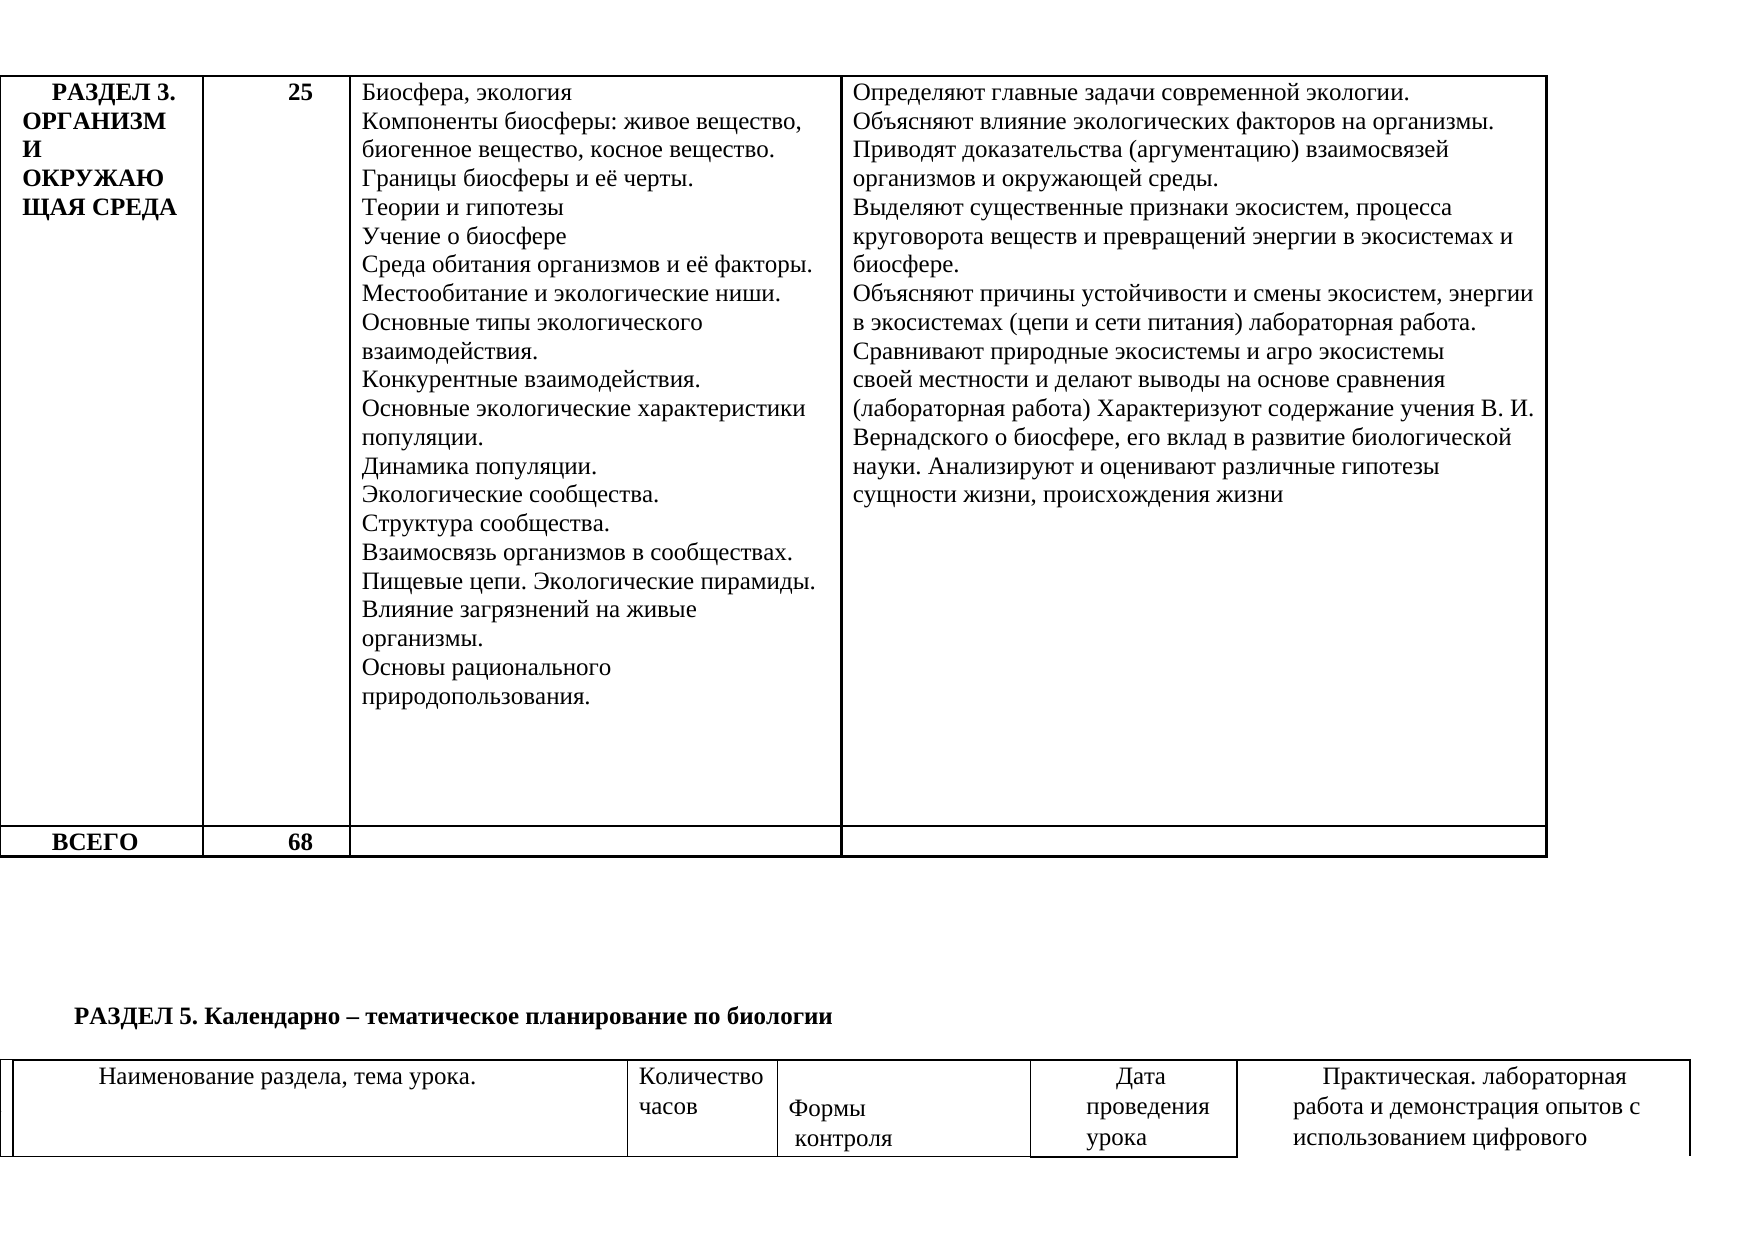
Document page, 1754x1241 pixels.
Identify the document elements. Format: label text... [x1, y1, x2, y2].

table_cell ВСЕГО [1, 827, 202, 855]
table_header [1238, 1061, 1689, 1156]
table_header Дата проведения урока [1031, 1061, 1236, 1156]
table_cell РАЗДЕЛ 3. ОРГАНИЗМ И ОКРУЖАЮЩАЯ СРЕДА [1, 77, 202, 824]
table_cell Биосфера, экология Компоненты биосферы: живое вещество, биогенное вещество, косное вещество. Границы биосферы и её черты. Теории и гипотезы Учение о биосфере Среда обитания организмов и её факторы. Местообитание и экологические ниши. Основные типы экологического взаимодействия. Конкурентные взаимодействия. Основные экологические характеристики популяции. Динамика популяции. Экологические сообщества. Структура сообщества. Взаимосвязь организмов в сообществах. Пищевые цепи. Экологические пирамиды. Влияние загрязнений на живые организмы. Основы рационального природопользования. [351, 77, 840, 824]
table_cell 25 [204, 77, 349, 824]
table_cell [351, 827, 840, 855]
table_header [14, 1061, 627, 1156]
table_cell 68 [204, 827, 349, 855]
table_cell Определяют главные задачи современной экологии. Объясняют влияние экологических факторов на организмы. Приводят доказательства (аргументацию) взаимосвязей организмов и окружающей среды. Выделяют существенные признаки экосистем, процесса круговорота веществ и превращений энергии в экосистемах и биосфере. Объясняют причины устойчивости и смены экосистем, энергии в экосистемах (цепи и сети питания) лабораторная работа. Сравнивают природные экосистемы и агро экосистемы своей местности и делают выводы на основе сравнения (лабораторная работа) Характеризуют содержание учения В. И. Вернадского о биосфере, его вклад в развитие биологической науки. Анализируют и оценивают различные гипотезы сущности жизни, происхождения жизни [843, 77, 1545, 824]
table_header Формы контроля [778, 1061, 1030, 1156]
table_cell [843, 827, 1545, 855]
text РАЗДЕЛ 5. Календарно – тематическое планирование по биологии [44, 1001, 1679, 1030]
table_header Количество часов [628, 1061, 777, 1156]
